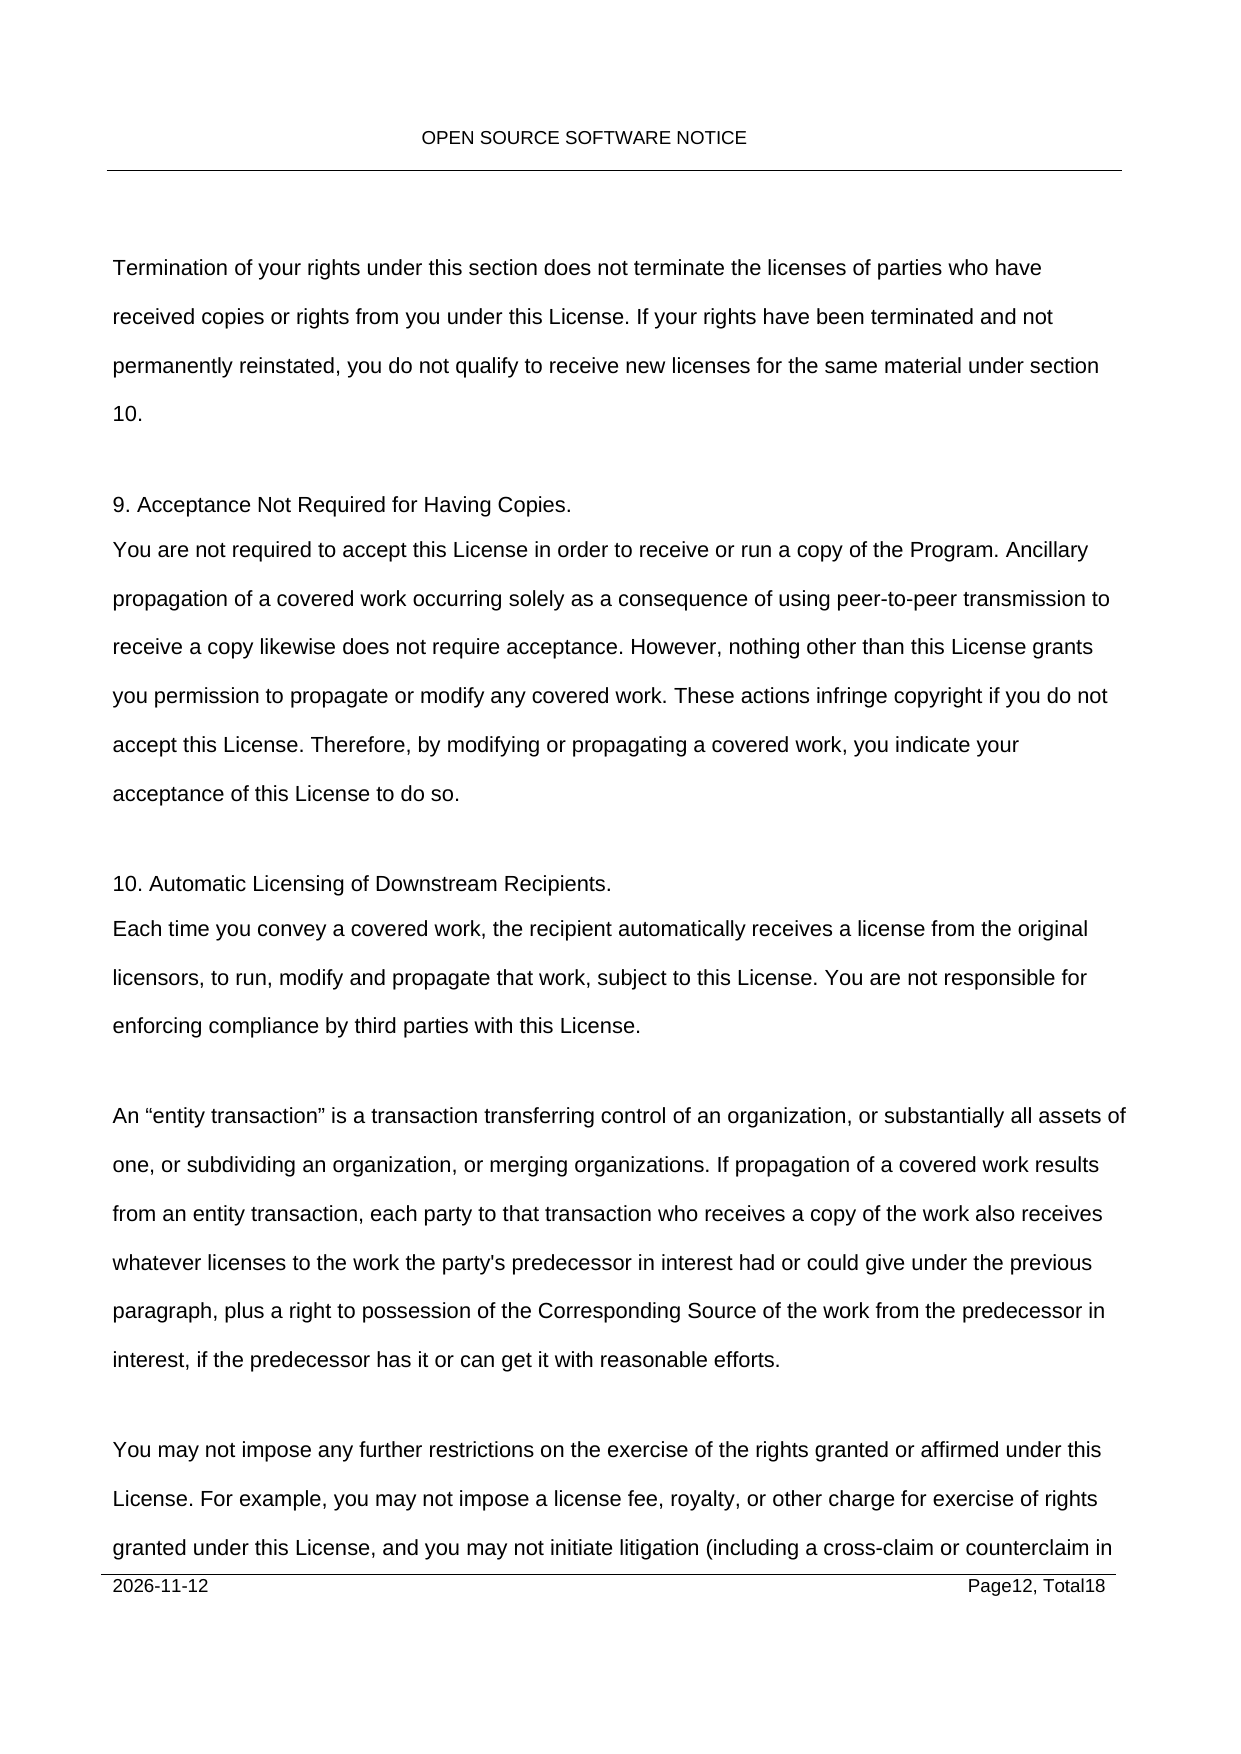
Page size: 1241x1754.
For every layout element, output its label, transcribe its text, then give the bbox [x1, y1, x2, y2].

text 10. Automatic Licensing of Downstream Recipients. [112, 867, 1128, 899]
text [112, 1434, 1128, 1564]
text An “entity transaction” is a transaction transferring control of an organization, or substantially all assets of one, or subdividing an organization, or merging organizations. If propagation of a covered work results from an entity transaction, each party to that transaction who receives a copy of the work also receives whatever licenses to the work the party's predecessor in interest had or could give under the previous paragraph, plus a right to possession of the Corresponding Source of the work from the predecessor in interest, if the predecessor has it or can get it with reasonable efforts. [112, 1100, 1128, 1376]
text You are not required to accept this License in order to receive or run a copy of the Program. Ancillary propagation of a covered work occurring solely as a consequence of using peer-to-peer transmission to receive a copy likewise does not require acceptance. However, nothing other than this License grants you permission to propagate or modify any covered work. These actions infringe copyright if you do not accept this License. Therefore, by modifying or propagating a covered work, you indicate your acceptance of this License to do so. [112, 533, 1128, 809]
text Each time you convey a covered work, the recipient automatically receives a license from the original licensors, to run, modify and propagate that work, subject to this License. You are not responsible for enforcing compliance by third parties with this License. [112, 912, 1128, 1042]
text Termination of your rights under this section does not terminate the licenses of parties who have received copies or rights from you under this License. If your rights have been terminated and not permanently reinstated, you do not qualify to receive new licenses for the same material under section 10. [112, 251, 1128, 430]
text 9. Acceptance Not Required for Having Copies. [112, 488, 1128, 520]
